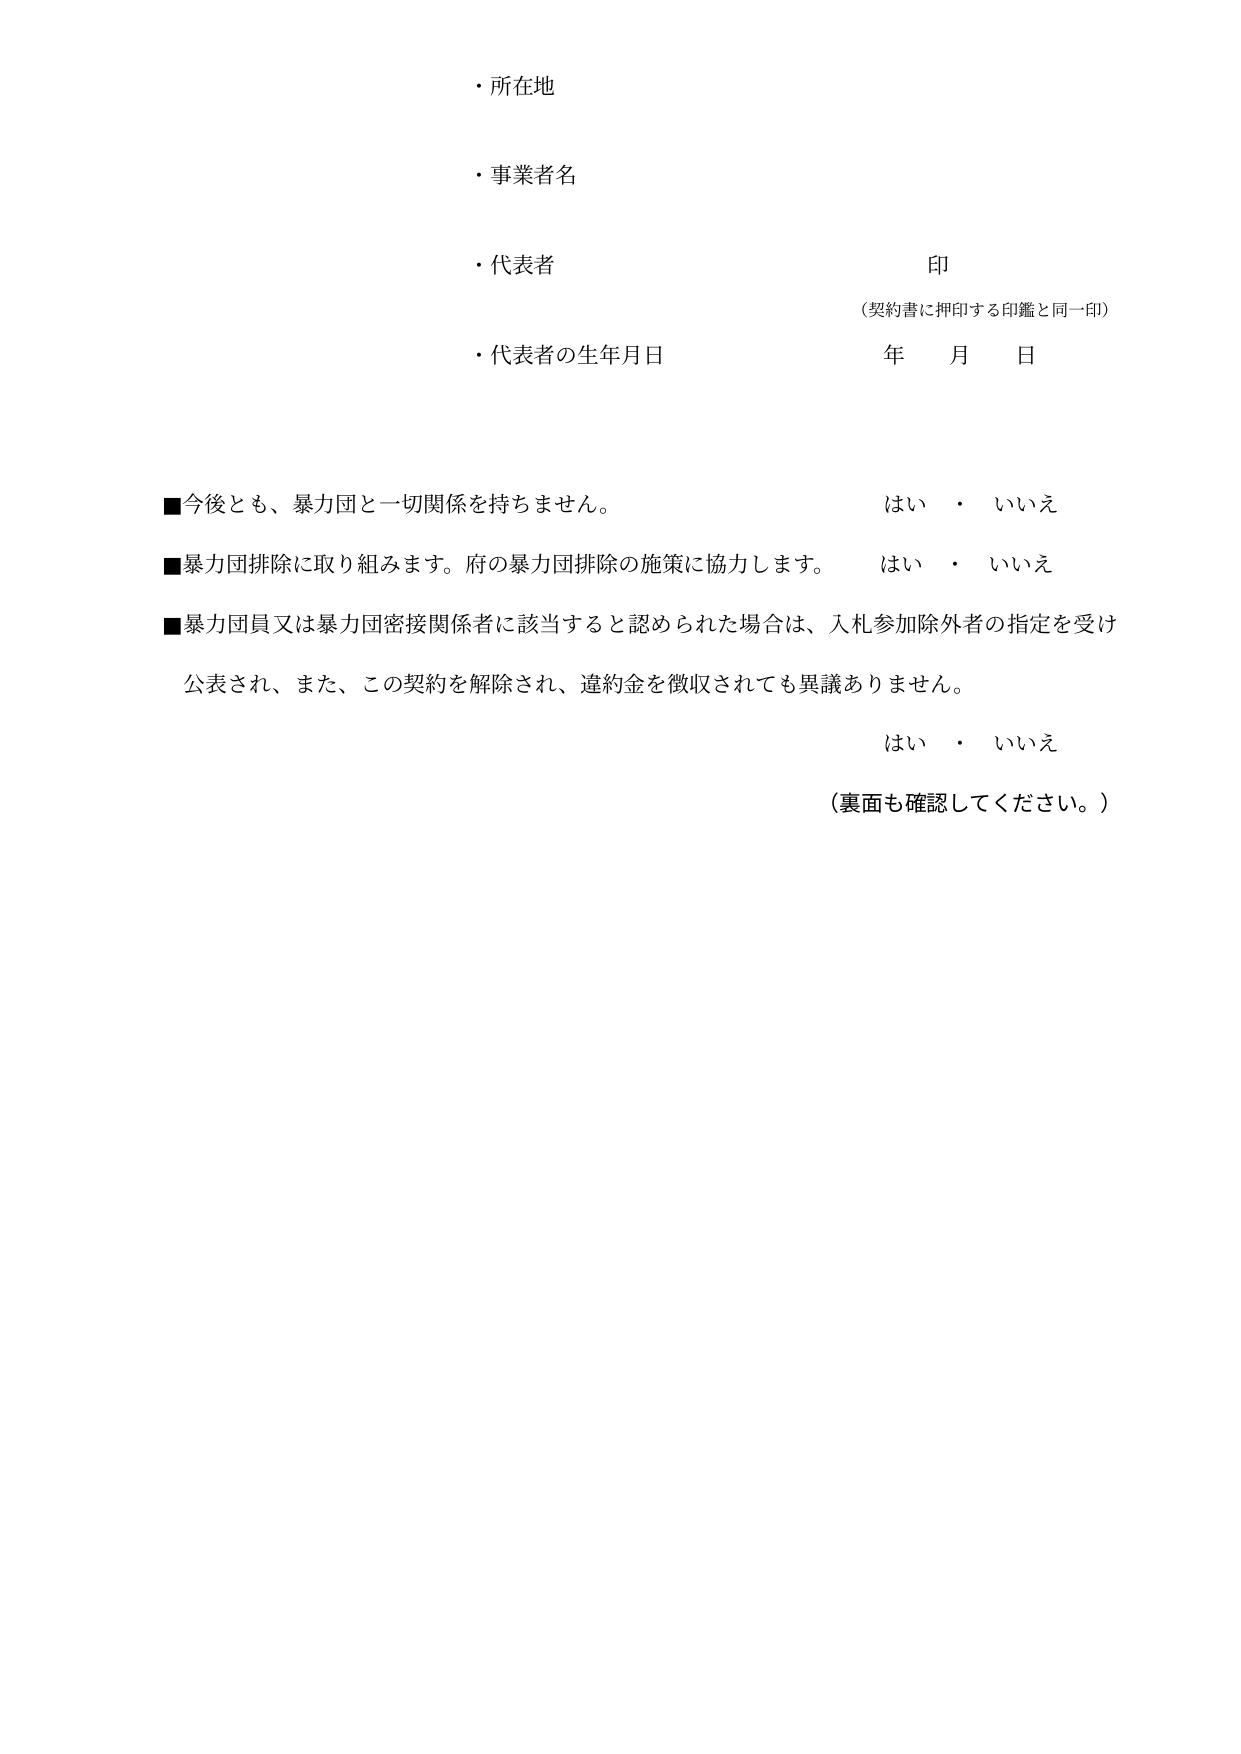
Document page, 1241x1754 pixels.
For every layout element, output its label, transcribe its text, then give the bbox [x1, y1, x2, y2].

text ・所在地 [118, 55, 1122, 114]
text ・代表者 印 [118, 234, 1122, 294]
text （契約書に押印する印鑑と同一印） [118, 294, 1122, 324]
text ■暴力団排除に取り組みます。府の暴力団排除の施策に協力します。 はい ・ いいえ [118, 533, 1122, 593]
text はい ・ いいえ [162, 712, 1122, 772]
text ・代表者の生年月日 年 月 日 [118, 324, 1122, 384]
text ■今後とも、暴力団と一切関係を持ちません。 はい ・ いいえ [118, 473, 1122, 533]
text ・事業者名 [118, 144, 1122, 204]
text （裏面も確認してください。） [118, 772, 1122, 832]
text ■暴力団員又は暴力団密接関係者に該当すると認められた場合は、入札参加除外者の指定を受け公表され、また、この契約を解除され、違約金を徴収されても異議ありません。 [162, 593, 1122, 712]
